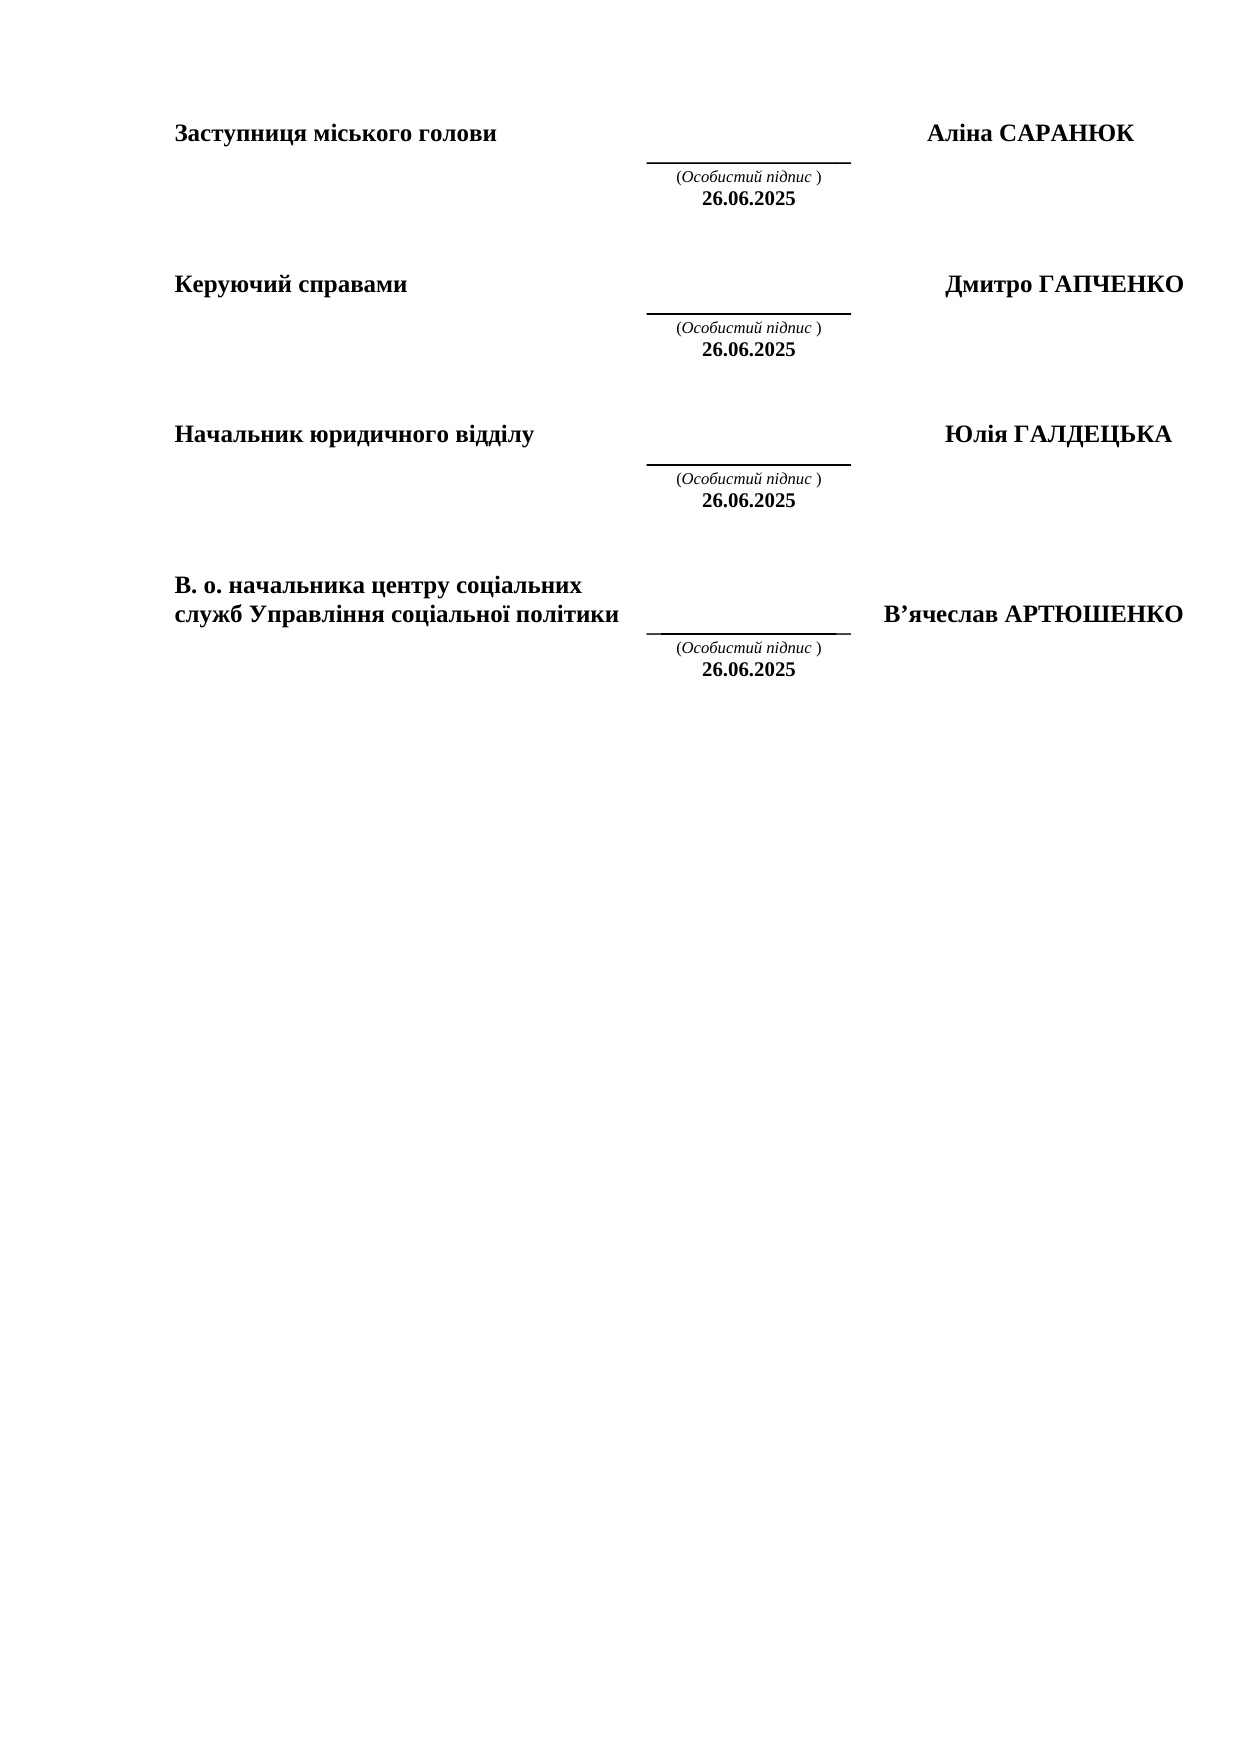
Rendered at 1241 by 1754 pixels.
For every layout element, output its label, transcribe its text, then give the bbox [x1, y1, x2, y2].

table_cell Юлія ГАЛДЕЦЬКА [866, 420, 1195, 570]
table_cell Начальник юридичного відділу [163, 420, 631, 570]
table_header Аліна САРАНЮК [866, 118, 1195, 269]
table_cell Дмитро ГАПЧЕНКО [866, 269, 1195, 419]
table_cell ______________ (Особистий підпис ) 26.06.2025 [631, 420, 866, 570]
table_cell ______________ (Особистий підпис ) 26.06.2025 [631, 570, 866, 738]
table_cell Керуючий справами [163, 269, 631, 419]
table_cell В. о. начальника центру соціальних служб Управління соціальної політики [163, 570, 631, 738]
table_cell ______________ (Особистий підпис ) 26.06.2025 [631, 269, 866, 419]
table_header Заступниця міського голови [163, 118, 631, 269]
table_cell В’ячеслав АРТЮШЕНКО [866, 570, 1195, 738]
table_header ______________ (Особистий підпис ) 26.06.2025 [631, 118, 866, 269]
